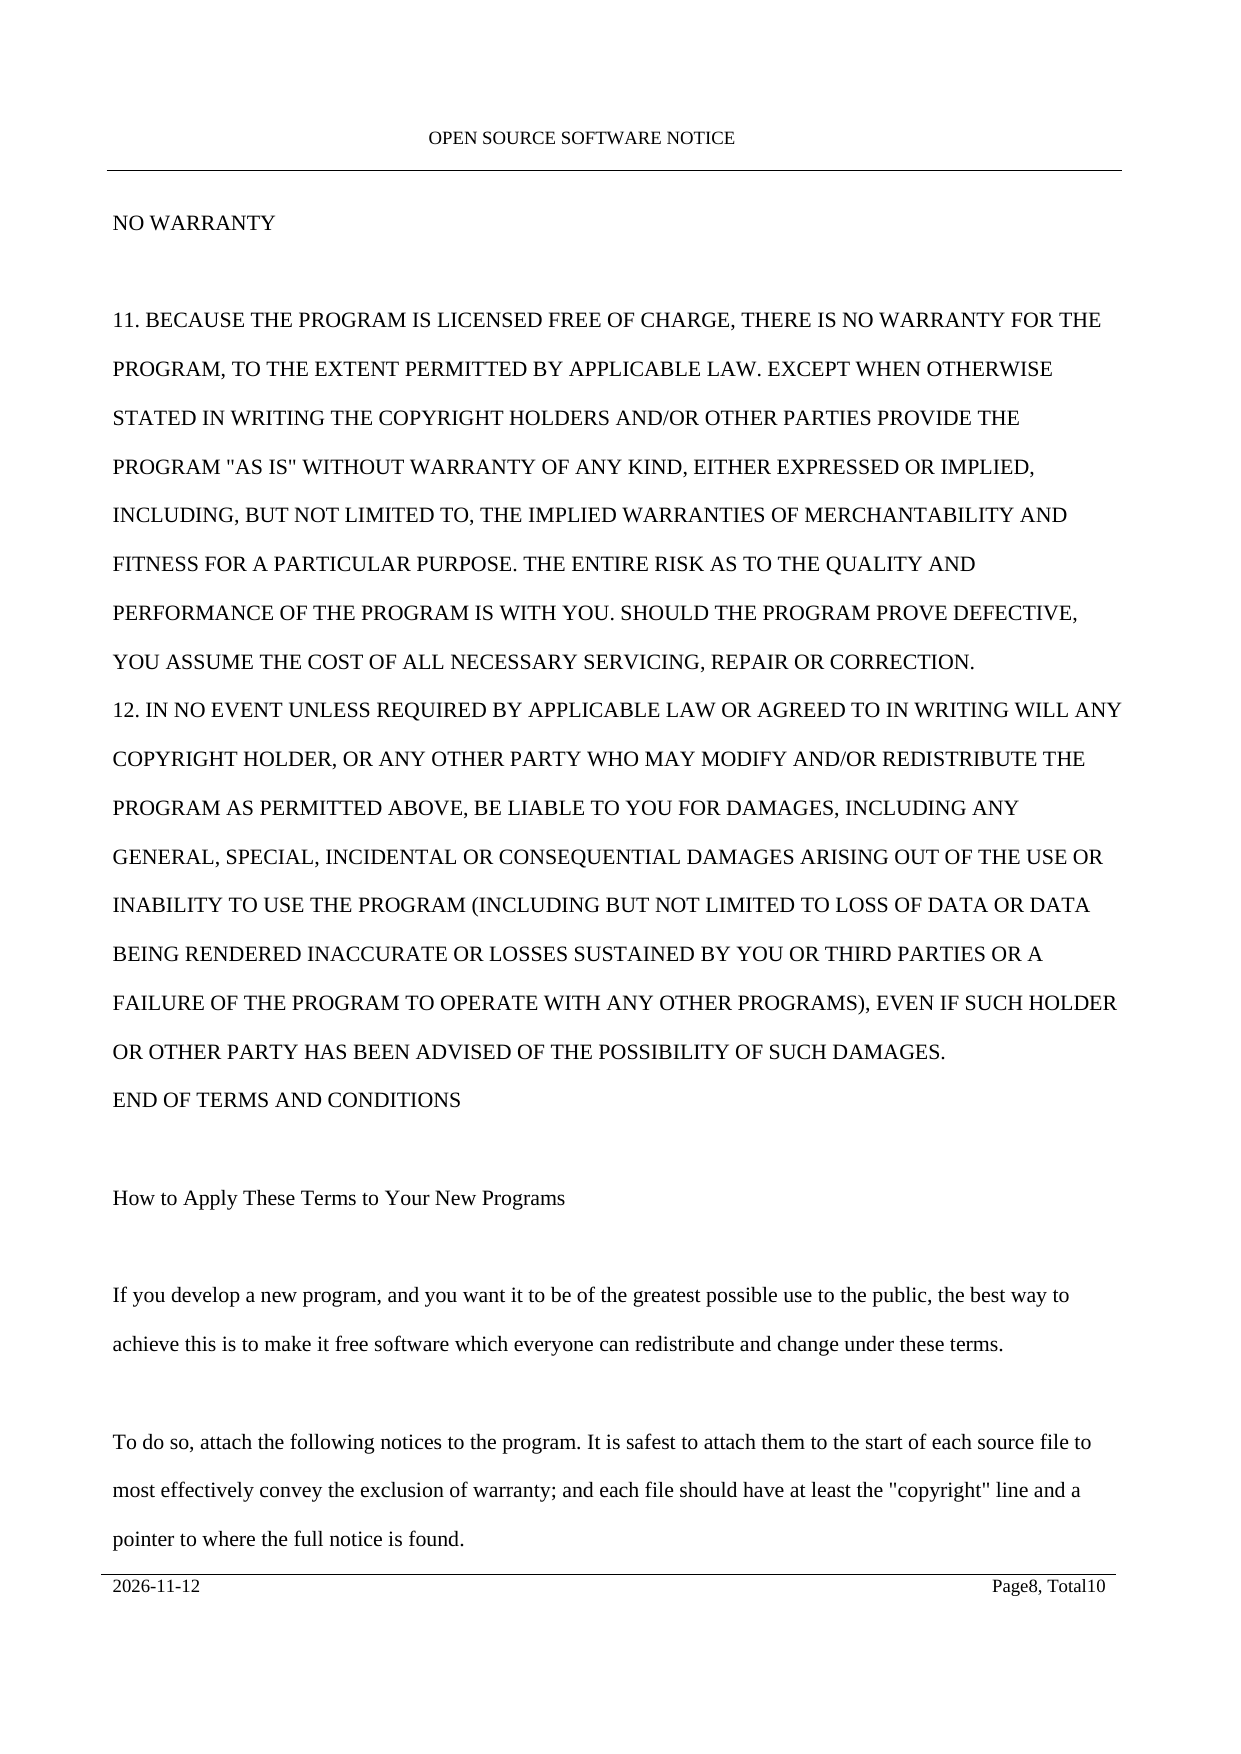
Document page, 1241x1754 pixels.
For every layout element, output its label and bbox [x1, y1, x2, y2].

text [112, 206, 1128, 1555]
